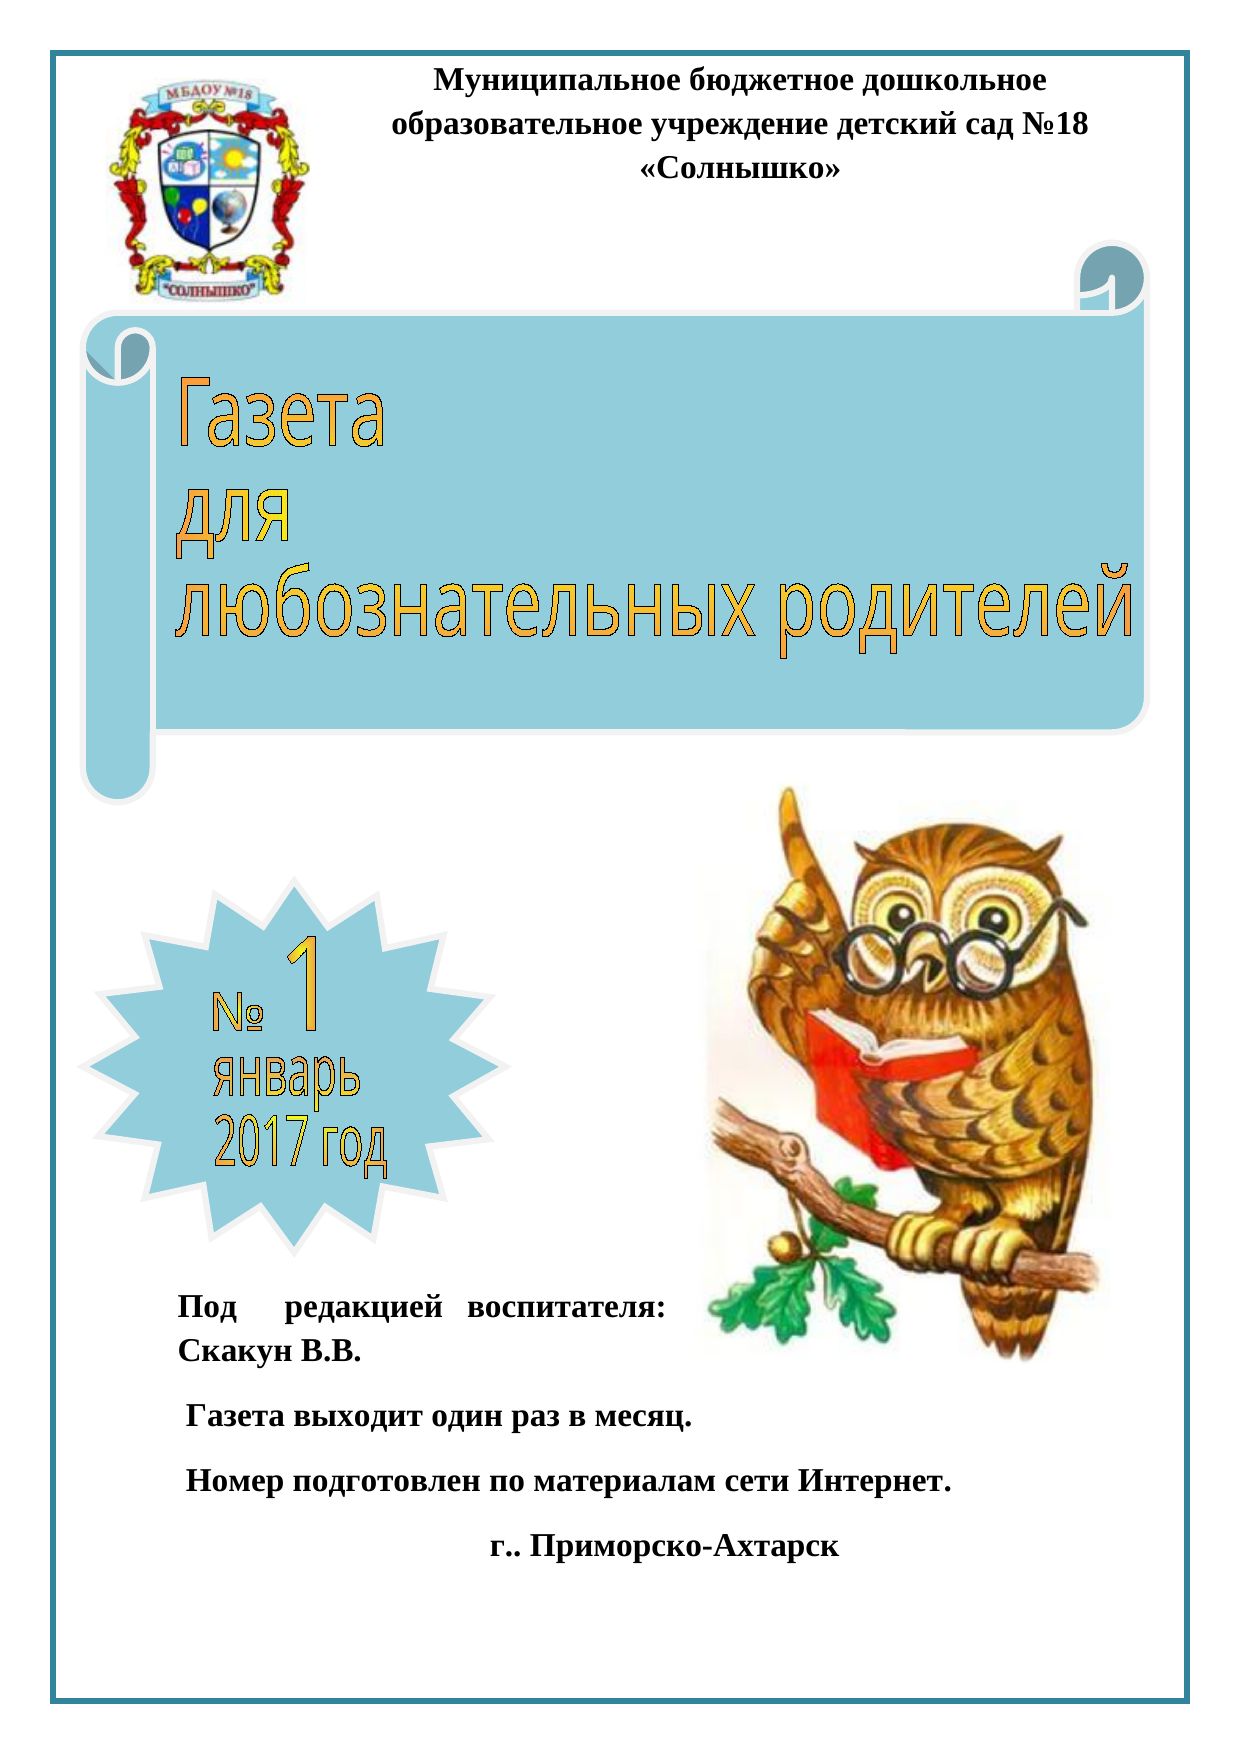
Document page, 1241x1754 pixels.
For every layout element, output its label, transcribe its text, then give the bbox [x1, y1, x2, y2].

text Муниципальное бюджетное дошкольное образовательное учреждение детский сад №18 «Солнышко» [177, 59, 1152, 186]
text Газета выходит один раз в месяц. [177, 1395, 1152, 1434]
text Номер подготовлен по материалам сети Интернет. [943, 1460, 1152, 1498]
text Номер подготовлен по материалам сети Интернет. [177, 1460, 293, 1498]
text г.. Приморско-Ахтарск [177, 1525, 1152, 1563]
picture [705, 788, 1110, 1351]
picture [105, 78, 310, 307]
text Под редакцией воспитателя: Скакун В.В. [177, 1286, 1152, 1369]
